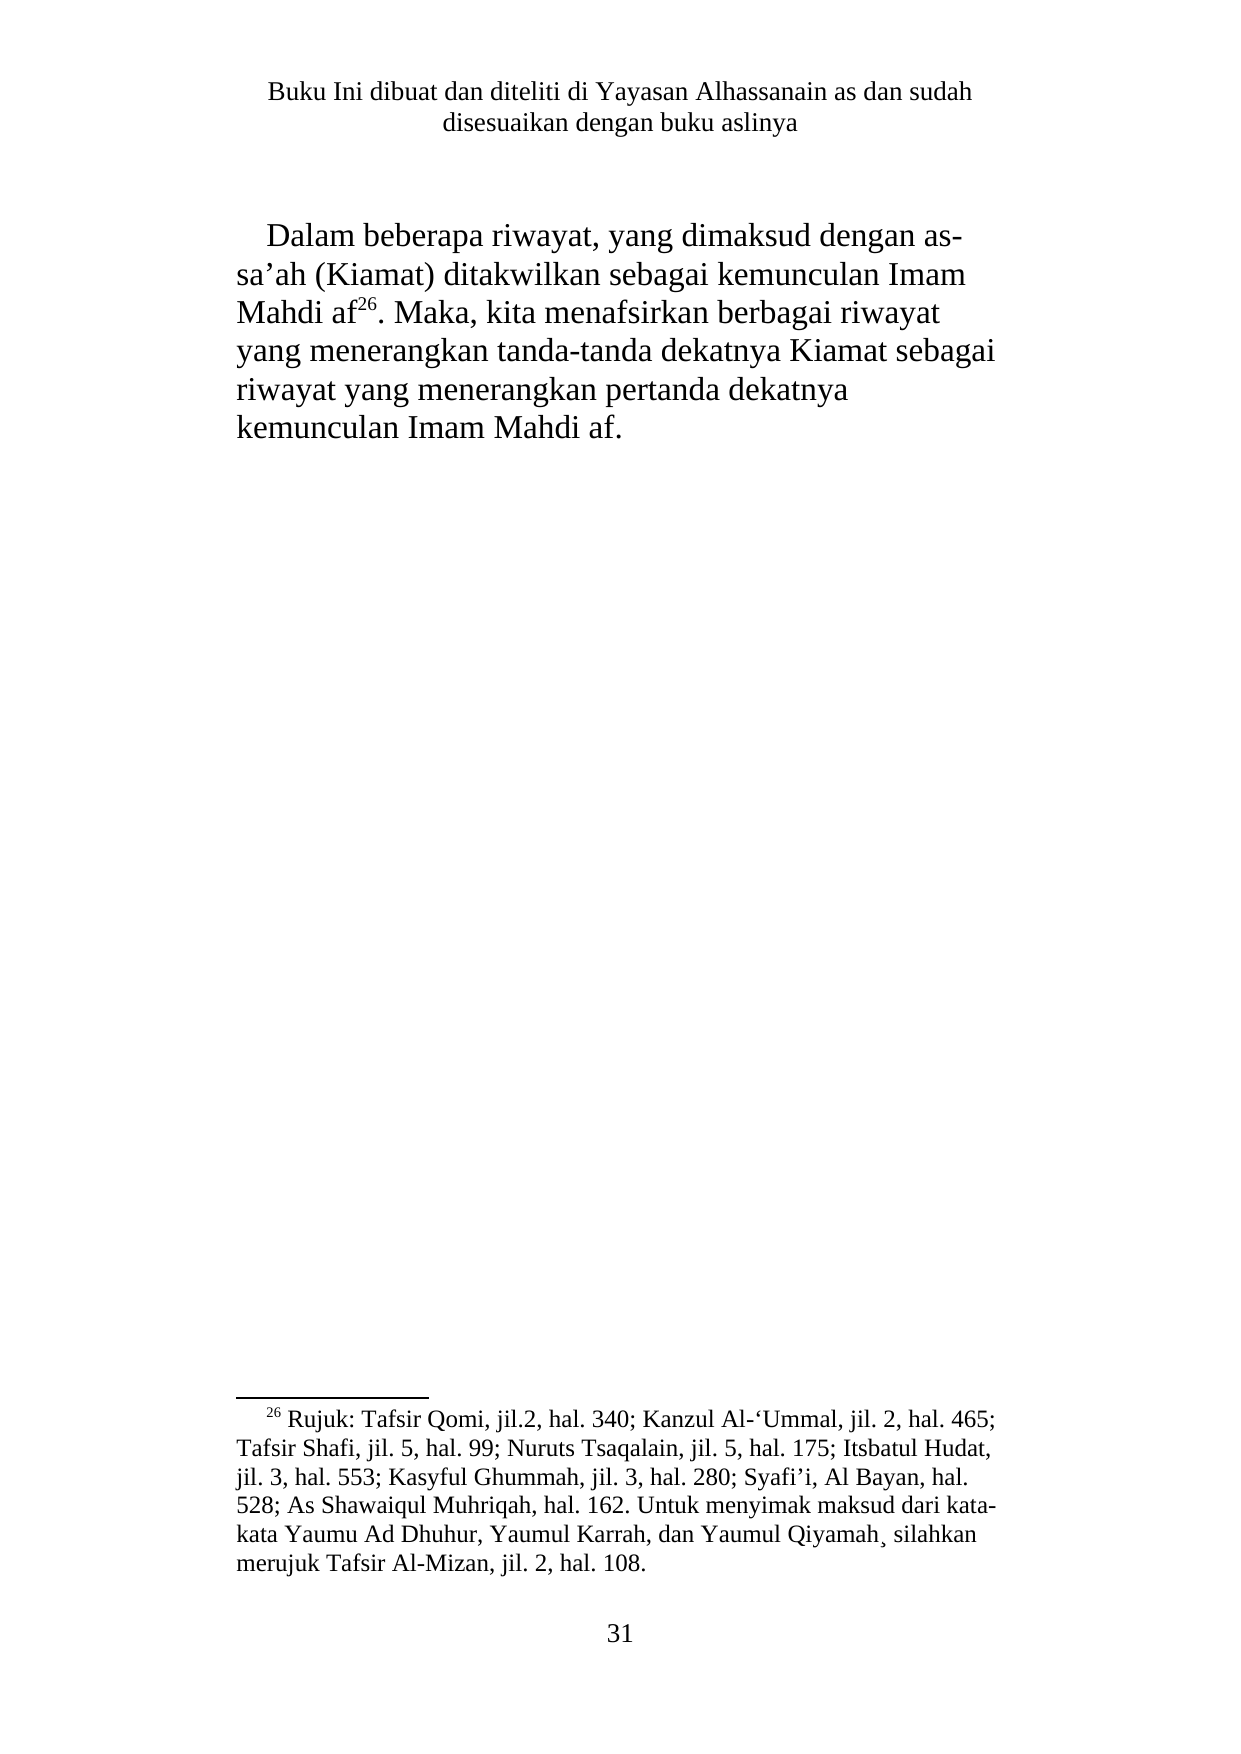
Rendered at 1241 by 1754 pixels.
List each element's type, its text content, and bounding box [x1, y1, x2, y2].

text Dalam beberapa riwayat, yang dimaksud dengan as-sa’ah (Kiamat) ditakwilkan sebagai kemunculan Imam Mahdi af. Maka, kita menafsirkan berbagai riwayat yang menerangkan tanda-tanda dekatnya Kiamat sebagai riwayat yang menerangkan pertanda dekatnya kemunculan Imam Mahdi af. [236, 216, 1004, 446]
